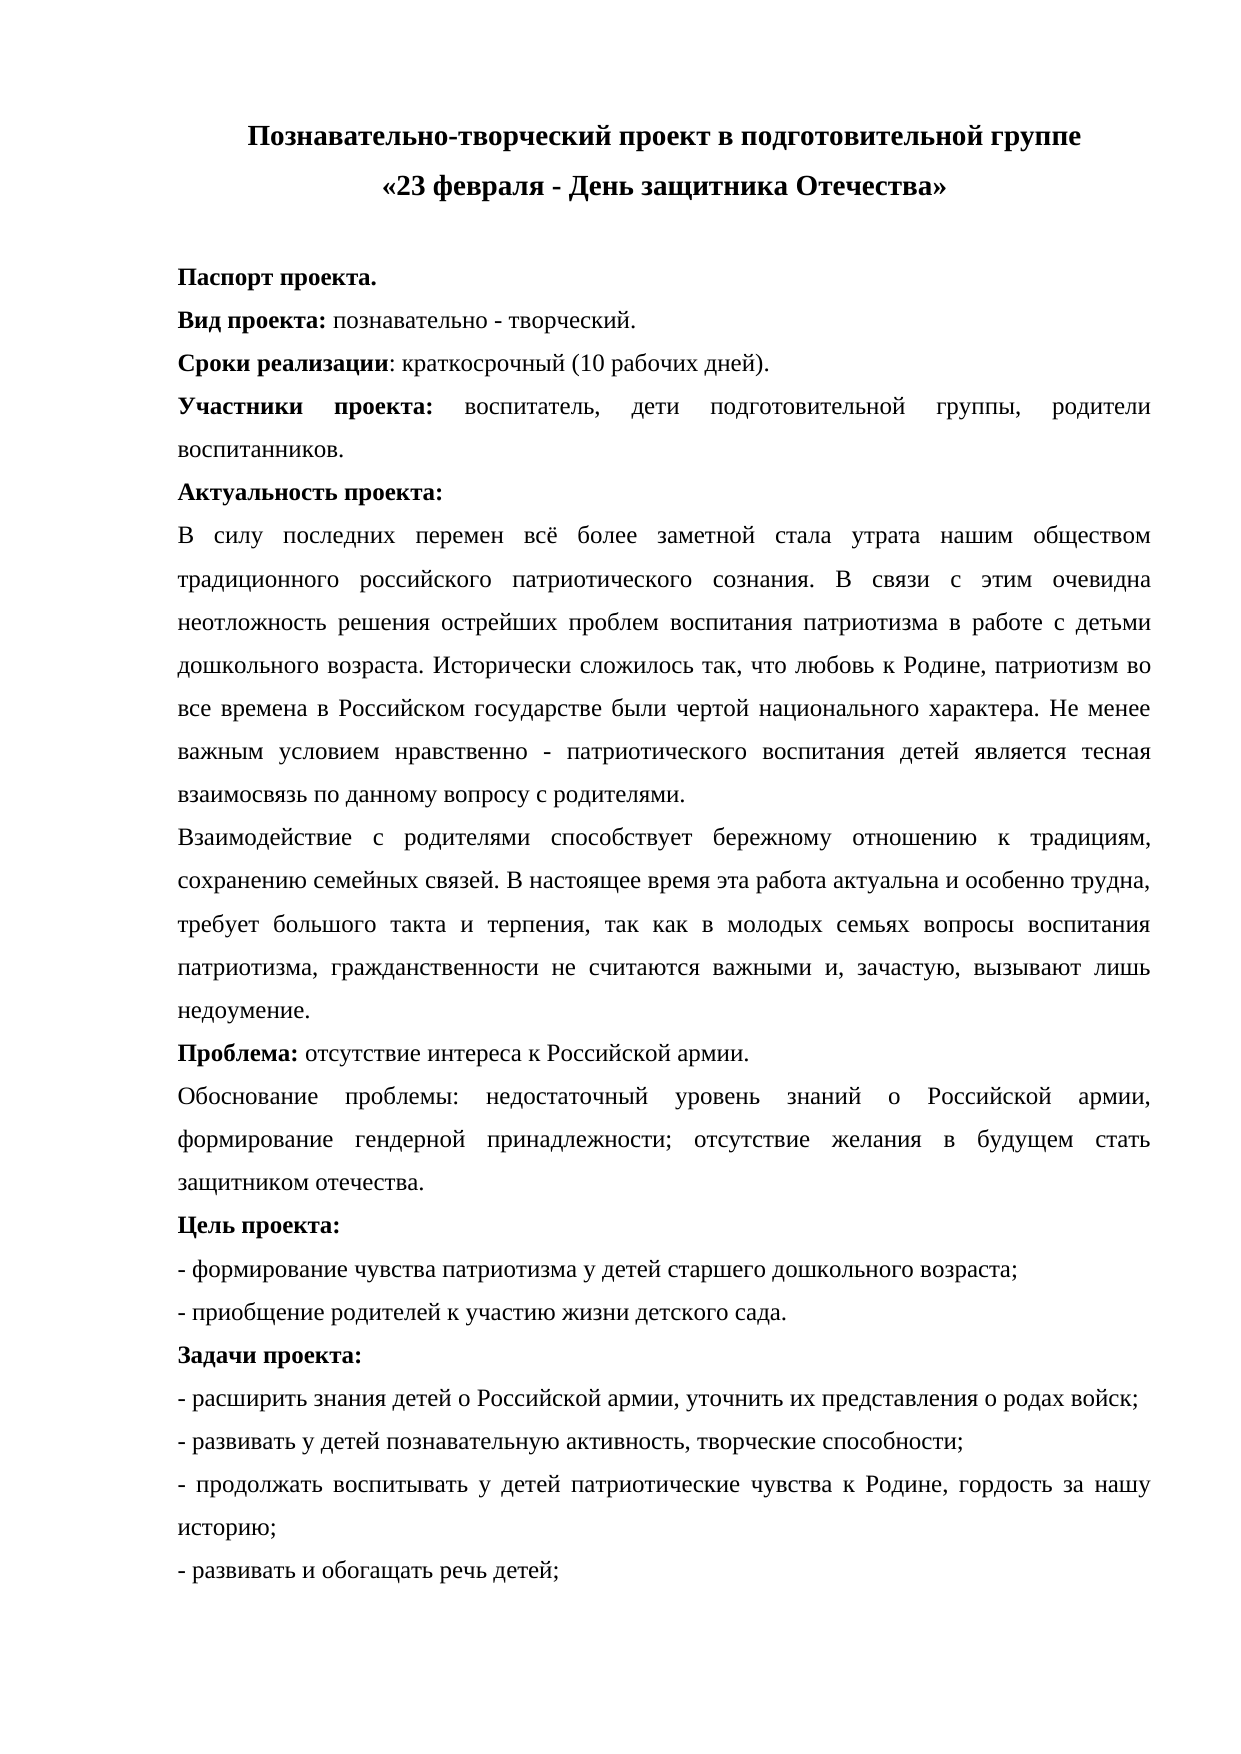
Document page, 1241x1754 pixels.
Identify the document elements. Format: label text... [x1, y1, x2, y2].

text Сроки реализации: краткосрочный (10 рабочих дней). [177, 348, 1152, 377]
text Участники проекта: воспитатель, дети подготовительной группы, родители воспитанников. [177, 391, 1152, 463]
text Актуальность проекта: [177, 477, 1152, 506]
text - развивать и обогащать речь детей; [177, 1556, 1152, 1584]
text Познавательно-творческий проект в подготовительной группе [177, 118, 1152, 152]
text Взаимодействие с родителями способствует бережному отношению к традициям, сохранению семейных связей. В настоящее время эта работа актуальна и особенно трудна, требует большого такта и терпения, так как в молодых семьях вопросы воспитания патриотизма, гражданственности не считаются важными и, зачастую, вызывают лишь недоумение. [177, 822, 1152, 1024]
text Проблема: отсутствие интереса к Российской армии. [177, 1038, 1152, 1067]
text Вид проекта: познавательно - творческий. [177, 305, 1152, 334]
text «23 февраля - День защитника Отечества» [177, 168, 1152, 202]
text Цель проекта: [177, 1211, 1152, 1239]
text Обоснование проблемы: недостаточный уровень знаний о Российской армии, формирование гендерной принадлежности; отсутствие желания в будущем стать защитником отечества. [177, 1081, 1152, 1196]
text - приобщение родителей к участию жизни детского сада. [177, 1297, 1152, 1326]
text Задачи проекта: [177, 1340, 1152, 1369]
text Паспорт проекта. [177, 262, 1152, 291]
text - продолжать воспитывать у детей патриотические чувства к Родине, гордость за нашу историю; [177, 1469, 1152, 1541]
text - формирование чувства патриотизма у детей старшего дошкольного возраста; [177, 1254, 1152, 1282]
text - развивать у детей познавательную активность, творческие способности; [177, 1426, 1152, 1455]
text - расширить знания детей о Российской армии, уточнить их представления о родах войск; [177, 1383, 1152, 1412]
text В силу последних перемен всё более заметной стала утрата нашим обществом традиционного российского патриотического сознания. В связи с этим очевидна неотложность решения острейших проблем воспитания патриотизма в работе с детьми дошкольного возраста. Исторически сложилось так, что любовь к Родине, патриотизм во все времена в Российском государстве были чертой национального характера. Не менее важным условием нравственно - патриотического воспитания детей является тесная взаимосвязь по данному вопросу с родителями. [177, 521, 1152, 808]
